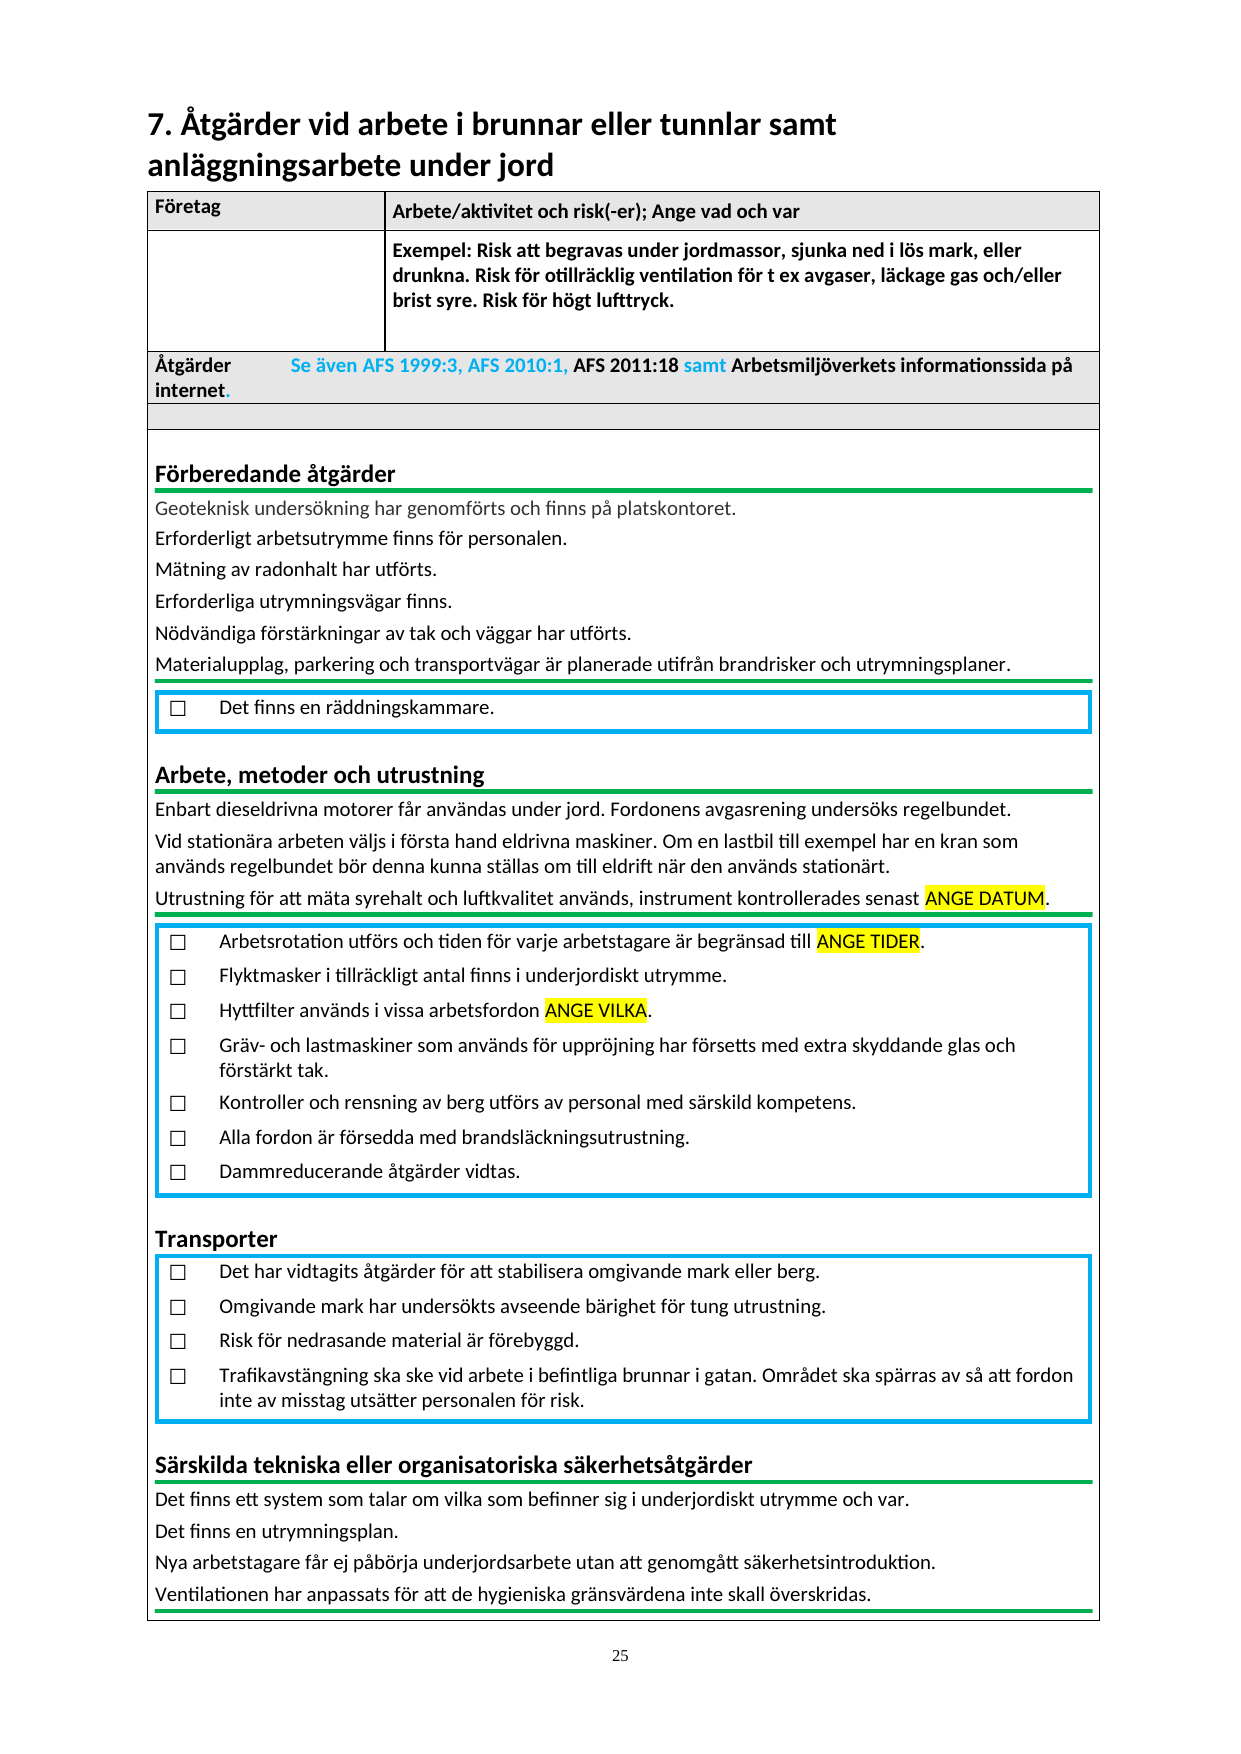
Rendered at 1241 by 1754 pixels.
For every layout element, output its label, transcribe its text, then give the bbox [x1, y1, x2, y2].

table_header Företag [148, 192, 384, 229]
table_header Arbete/aktivitet och risk(-er); Ange vad och var [386, 192, 1099, 229]
table_cell Exempel: Risk att begravas under jordmassor, sjunka ned i lös mark, eller drunkna. Risk för otillräcklig ventilation för t ex avgaser, läckage gas och/eller brist syre. Risk för högt lufttryck. [386, 231, 1099, 351]
table_cell Åtgärder Se även AFS 1999:3, AFS 2010:1, AFS 2011:18 samt Arbetsmiljöverkets informationssida på internet. [148, 352, 1099, 403]
table_cell [148, 231, 384, 351]
table_cell [148, 404, 1099, 429]
subtitle 7. Åtgärder vid arbete i brunnar eller tunnlar samt anläggningsarbete under jord [147, 103, 1093, 184]
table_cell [148, 430, 1099, 1620]
